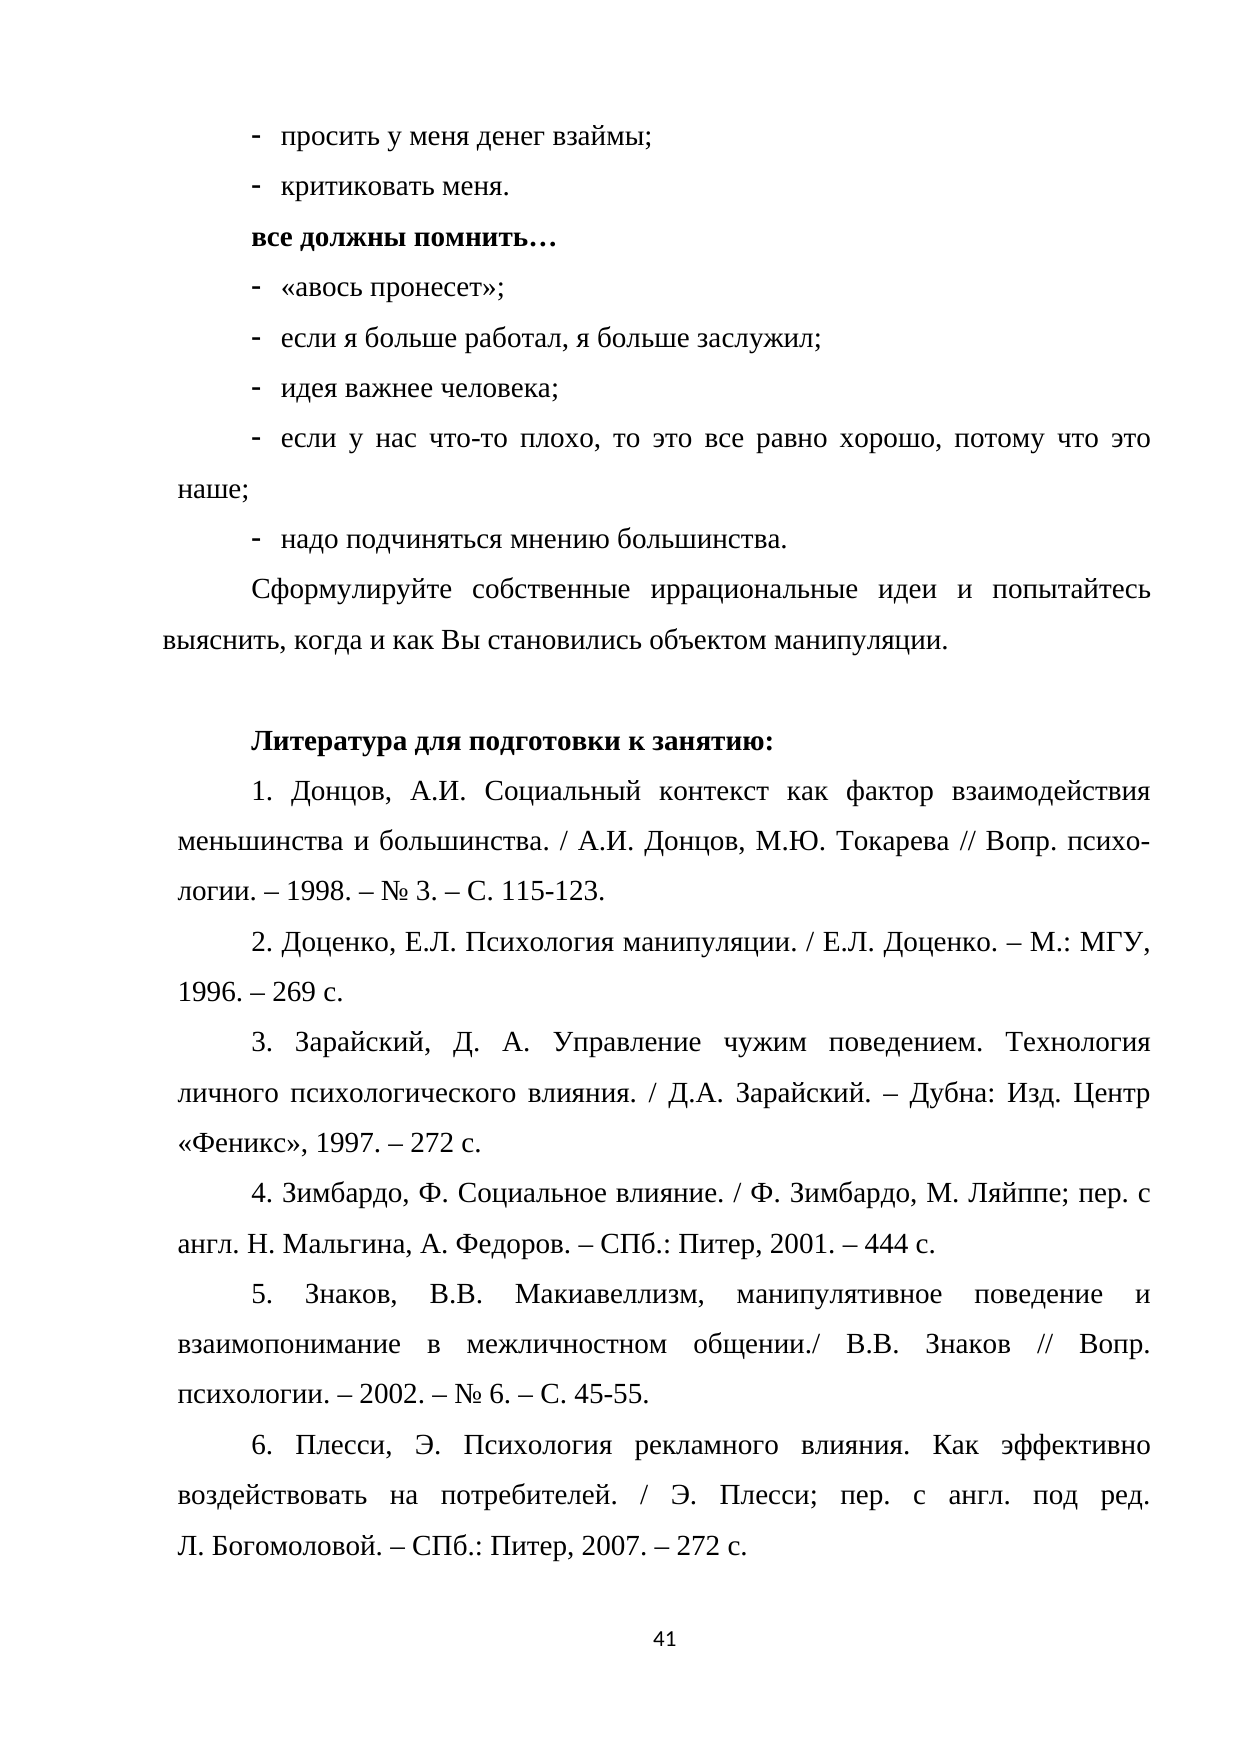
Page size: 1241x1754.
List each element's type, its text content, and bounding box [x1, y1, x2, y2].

list критиковать меня. [177, 168, 1152, 202]
list Сформулируйте собственные иррациональные идеи и попытайтесь выяснить, когда и как Вы становились объектом манипуляции. [162, 572, 1152, 656]
text 3. Зарайский, Д. А. Управление чужим поведением. Технология личного психологического влияния. / Д.А. Зарайский. – Дубна: Изд. Центр «Феникс», 1997. – 272 с. [177, 1024, 1152, 1159]
list идея важнее человека; [177, 370, 1152, 404]
list если я больше работал, я больше заслужил; [177, 320, 1152, 353]
list надо подчиняться мнению большинства. [177, 521, 1152, 555]
text 2. Доценко, Е.Л. Психология манипуляции. / Е.Л. Доценко. – М.: МГУ, 1996. – 269 с. [177, 924, 1152, 1008]
text 4. Зимбардо, Ф. Социальное влияние. / Ф. Зимбардо, М. Ляйппе; пер. с англ. Н. Мальгина, А. Федоров. – СПб.: Питер, 2001. – 444 с. [177, 1175, 1152, 1259]
text 6. Плесси, Э. Психология рекламного влияния. Как эффективно воздействовать на потребителей. / Э. Плесси; пер. с англ. под ред. Л. Богомоловой. – СПб.: Питер, 2007. – 272 с. [177, 1427, 1152, 1561]
list «авось пронесет»; [177, 269, 1152, 303]
list если у нас что-то плохо, то это все равно хорошо, потому что это наше; [177, 421, 1152, 504]
list все должны помнить… [251, 219, 1152, 252]
text 1. Донцов, А.И. Социальный контекст как фактор взаимодействия меньшинства и большинства. / А.И. Донцов, М.Ю. Токарева // Вопр. психо-логии. – 1998. – № 3. – С. 115-123. [177, 773, 1152, 907]
text 5. Знаков, В.В. Макиавеллизм, манипулятивное поведение и взаимопонимание в межличностном общении./ В.В. Знаков // Вопр. психологии. – 2002. – № 6. – С. 45-55. [177, 1276, 1152, 1410]
list просить у меня денег взаймы; [177, 118, 1152, 152]
text Литература для подготовки к занятию: [177, 723, 1152, 756]
